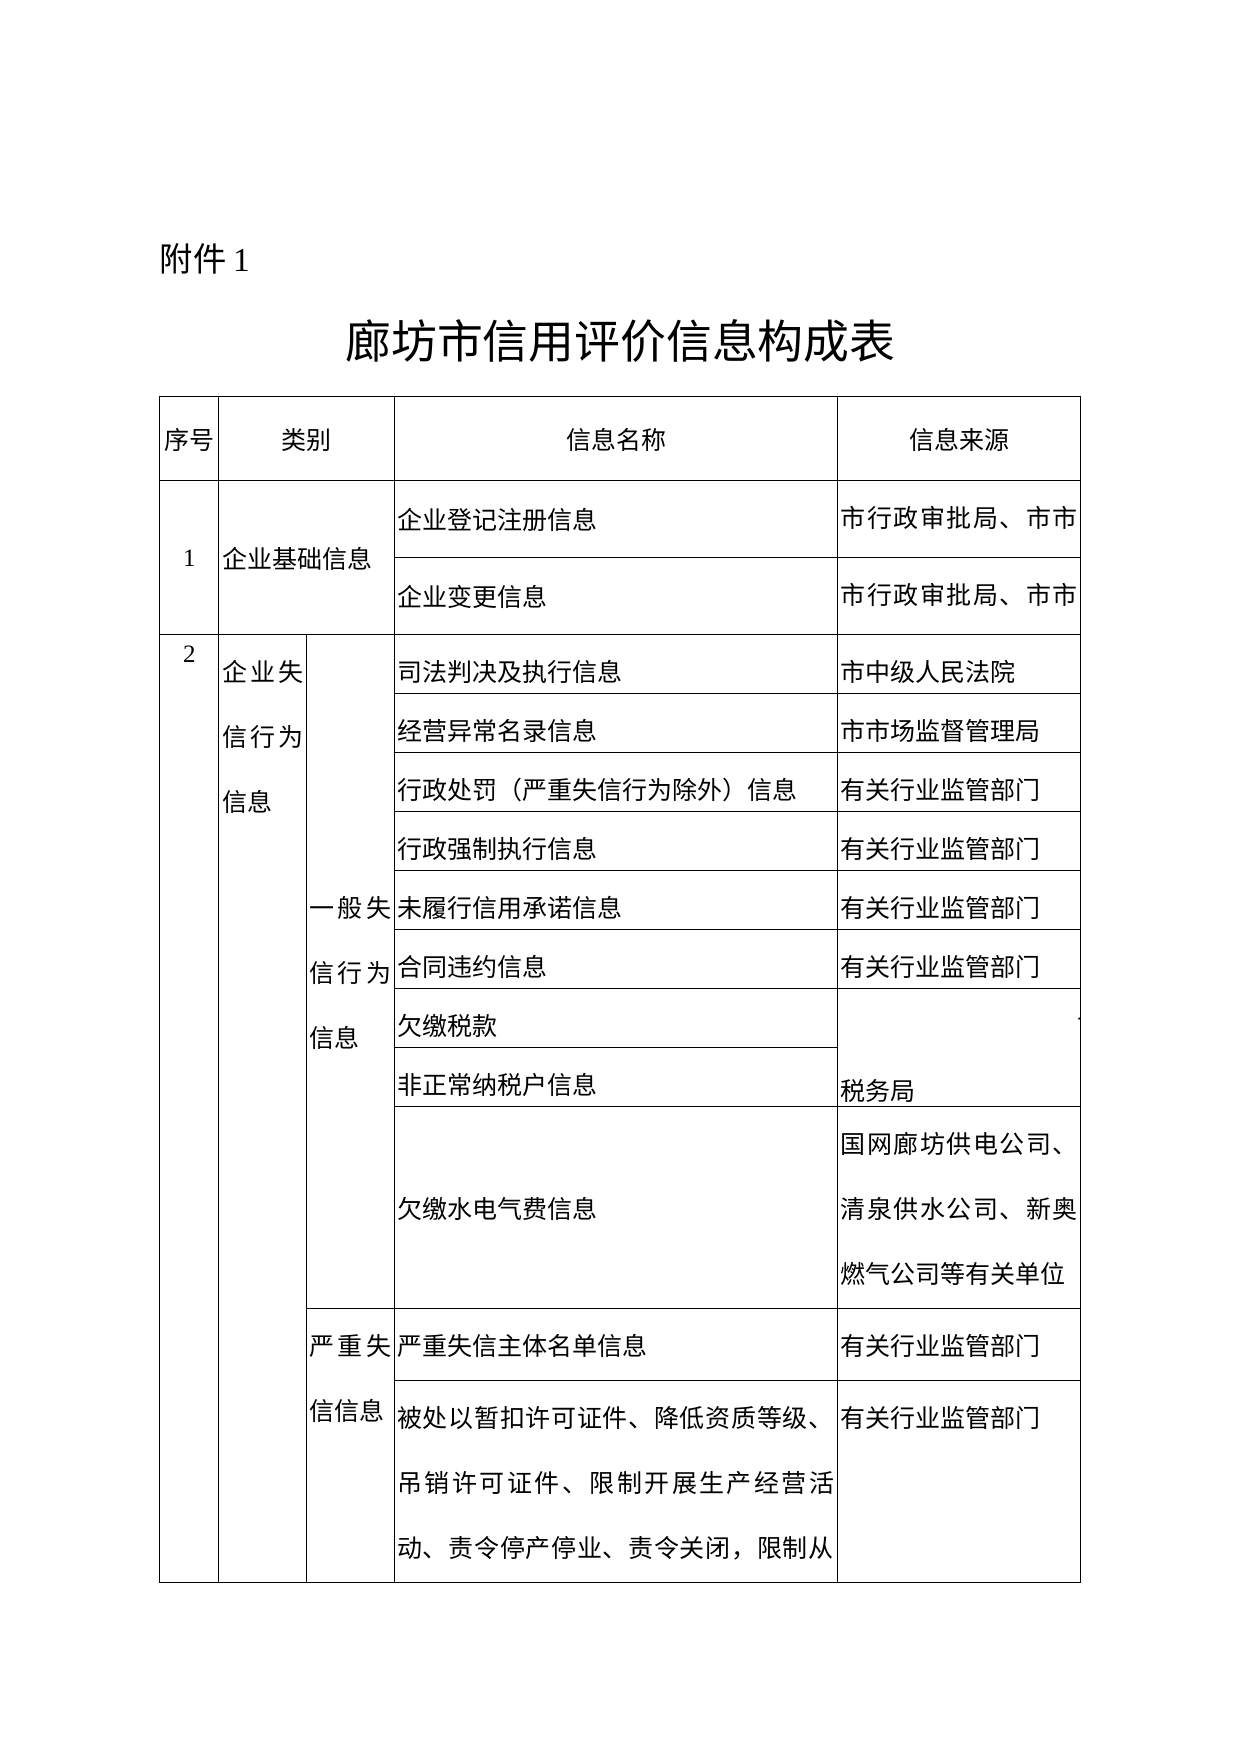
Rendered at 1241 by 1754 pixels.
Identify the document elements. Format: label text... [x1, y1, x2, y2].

table_cell 市行政审批局、市市场监督管理局 [838, 481, 1080, 557]
table_cell 有关行业监管部门 [838, 930, 1080, 988]
table_cell 经营异常名录信息 [395, 694, 837, 752]
table_cell 未履行信用承诺信息 [395, 871, 837, 929]
table_cell 有关行业监管部门 [838, 753, 1080, 811]
table_cell 企业变更信息 [395, 558, 837, 634]
table_cell 市市场监督管理局 [838, 694, 1080, 752]
table_cell 欠缴税款 [395, 989, 837, 1047]
table_header 序号 [160, 397, 218, 480]
subtitle 廊坊市信用评价信息构成表 [159, 308, 1081, 371]
table_cell 有关行业监管部门 [838, 1381, 1080, 1582]
table_cell 市行政审批局、市市场监督管理局 [838, 558, 1080, 634]
table_cell 1 [160, 481, 218, 634]
table_cell 有关行业监管部门 [838, 812, 1080, 870]
table_cell 2 [160, 635, 218, 1582]
table_cell 司法判决及执行信息 [395, 635, 837, 693]
table_cell 企业登记注册信息 [395, 481, 837, 557]
text 附件1 [159, 221, 1081, 283]
table_cell 严重失信信息 [307, 1309, 394, 1582]
table_cell 有关行业监管部门 [838, 1309, 1080, 1380]
table_cell 企业失信行为信息 [219, 635, 306, 1582]
table_cell 市税务局 [838, 989, 1080, 1106]
table_header 信息来源 [838, 397, 1080, 480]
table_cell 企业基础信息 [219, 481, 394, 634]
table_cell 行政处罚（严重失信行为除外）信息 [395, 753, 837, 811]
table_cell 非正常纳税户信息 [395, 1048, 837, 1106]
table_cell 严重失信主体名单信息 [395, 1309, 837, 1380]
table_header 信息名称 [395, 397, 837, 480]
table_cell 合同违约信息 [395, 930, 837, 988]
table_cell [395, 1381, 837, 1582]
table_cell 国网廊坊供电公司、清泉供水公司、新奥燃气公司等有关单位 [838, 1107, 1080, 1308]
table_cell 欠缴水电气费信息 [395, 1107, 837, 1308]
table_cell 有关行业监管部门 [838, 871, 1080, 929]
table_cell 一般失信行为信息 [307, 635, 394, 1308]
table_cell 市中级人民法院 [838, 635, 1080, 693]
table_header 类别 [219, 397, 394, 480]
table_cell 行政强制执行信息 [395, 812, 837, 870]
